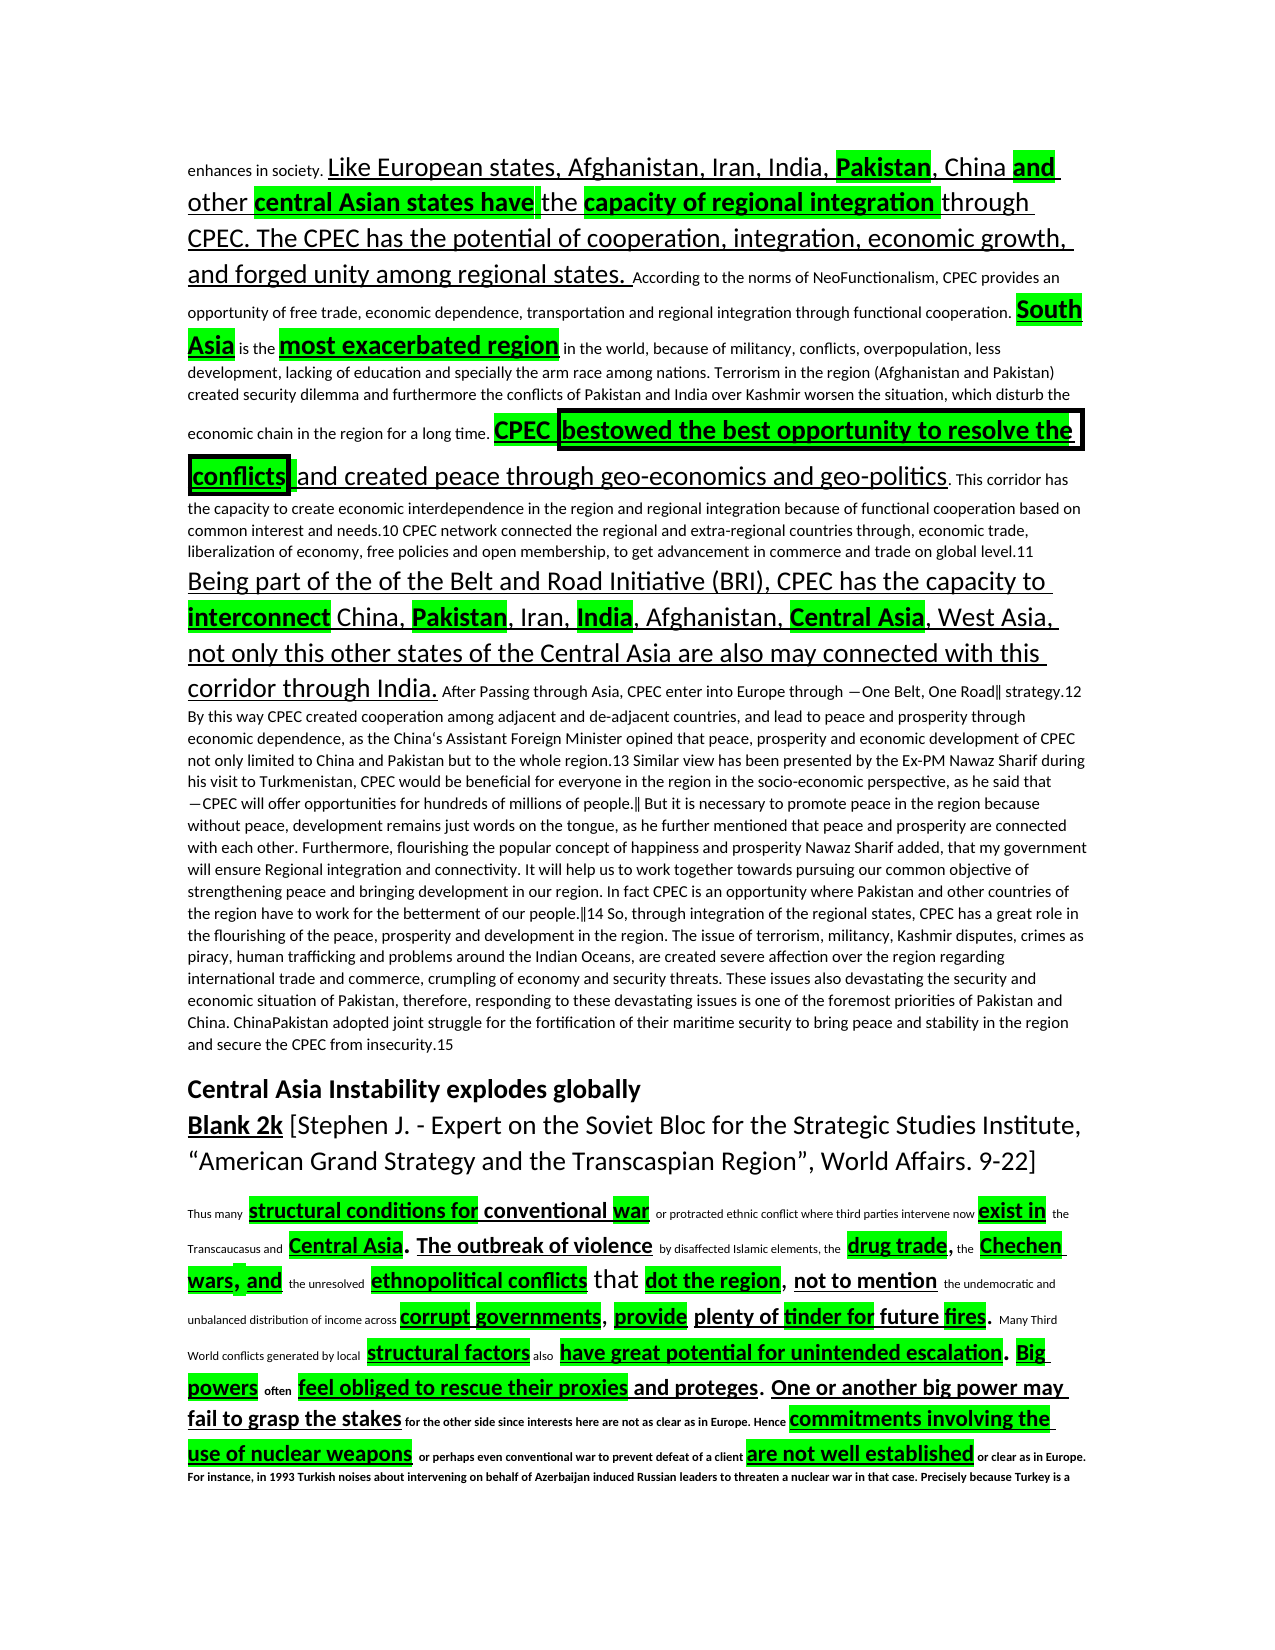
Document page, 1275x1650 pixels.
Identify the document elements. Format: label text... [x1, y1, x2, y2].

subtitle Central Asia Instability explodes globally [187, 1073, 1087, 1106]
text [187, 150, 1087, 1054]
text Blank 2k [Stephen J. - Expert on the Soviet Bloc for the Strategic Studies Institute, “American Grand Strategy and the Transcaspian Region”, World Affairs. 9-22] [187, 1108, 1087, 1177]
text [187, 1196, 1087, 1485]
